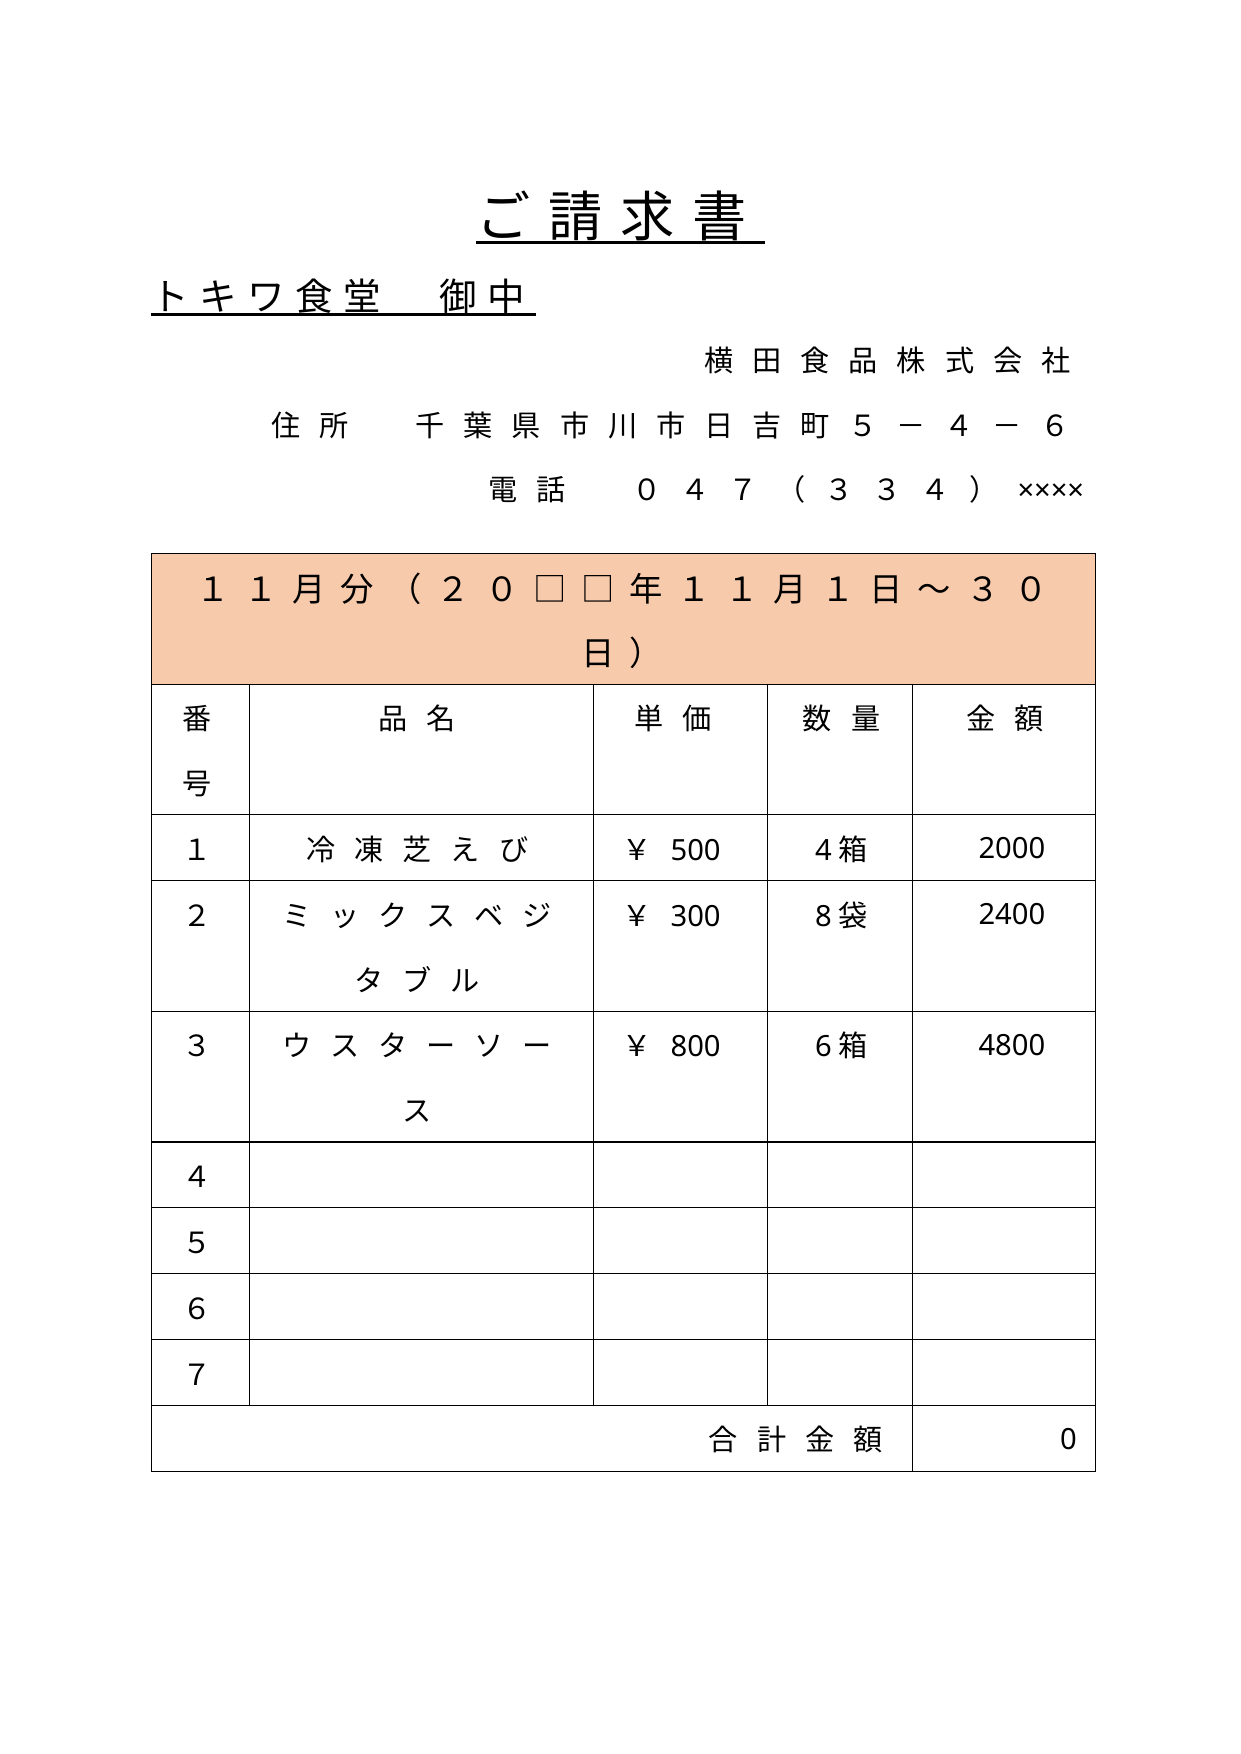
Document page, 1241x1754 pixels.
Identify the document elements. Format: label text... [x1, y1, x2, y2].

table_cell [768, 1143, 912, 1207]
table_cell ２ [152, 881, 249, 1011]
text 電話 ０４７（３３４）×××× [151, 456, 1089, 521]
table_cell [594, 1274, 767, 1339]
text 住所 千葉県市川市日吉町５－４－６ [151, 391, 1089, 456]
table_cell 数量 [768, 685, 912, 814]
table_cell ６ [152, 1274, 249, 1339]
table_cell [594, 1208, 767, 1273]
table_cell ￥800 [594, 1012, 767, 1141]
table_cell [250, 1340, 593, 1405]
table_cell 単価 [594, 685, 767, 814]
table_cell 2000 [913, 815, 1095, 880]
table_cell 番号 [152, 685, 249, 814]
table_cell 金額 [913, 685, 1095, 814]
text 横田食品株式会社 [151, 326, 1089, 391]
table_cell 6箱 [768, 1012, 912, 1141]
table_cell ３ [152, 1012, 249, 1141]
table_cell [768, 1274, 912, 1339]
table_cell １ [152, 815, 249, 880]
table_cell [250, 1208, 593, 1273]
table_cell 2400 [913, 881, 1095, 1011]
table_cell 冷凍芝えび [250, 815, 593, 880]
table_cell 品名 [250, 685, 593, 814]
table_cell ４ [152, 1143, 249, 1207]
table_cell 4箱 [768, 815, 912, 880]
table_cell ￥500 [594, 815, 767, 880]
table_cell [250, 1274, 593, 1339]
table_cell ５ [152, 1208, 249, 1273]
table_cell [594, 1143, 767, 1207]
text トキワ食堂 御中 [151, 261, 1089, 326]
table_cell ミックスベジタブル [250, 881, 593, 1011]
table_cell [913, 1143, 1095, 1207]
table_cell ウスターソース [250, 1012, 593, 1141]
table_cell 4800 [913, 1012, 1095, 1141]
table_cell 合計金額 [152, 1406, 912, 1471]
table_cell [768, 1208, 912, 1273]
table_cell ￥300 [594, 881, 767, 1011]
table_cell [913, 1340, 1095, 1405]
table_cell [250, 1143, 593, 1207]
table_cell [594, 1340, 767, 1405]
table_cell [913, 1208, 1095, 1273]
table_cell 9200 [913, 1406, 1095, 1471]
table_cell 8袋 [768, 881, 912, 1011]
text ご請求書 [151, 164, 1089, 261]
table_cell [913, 1274, 1095, 1339]
table_cell [768, 1340, 912, 1405]
table_cell ７ [152, 1340, 249, 1405]
table_header １１月分（２０□□年１１月１日～３０日） [152, 554, 1095, 684]
